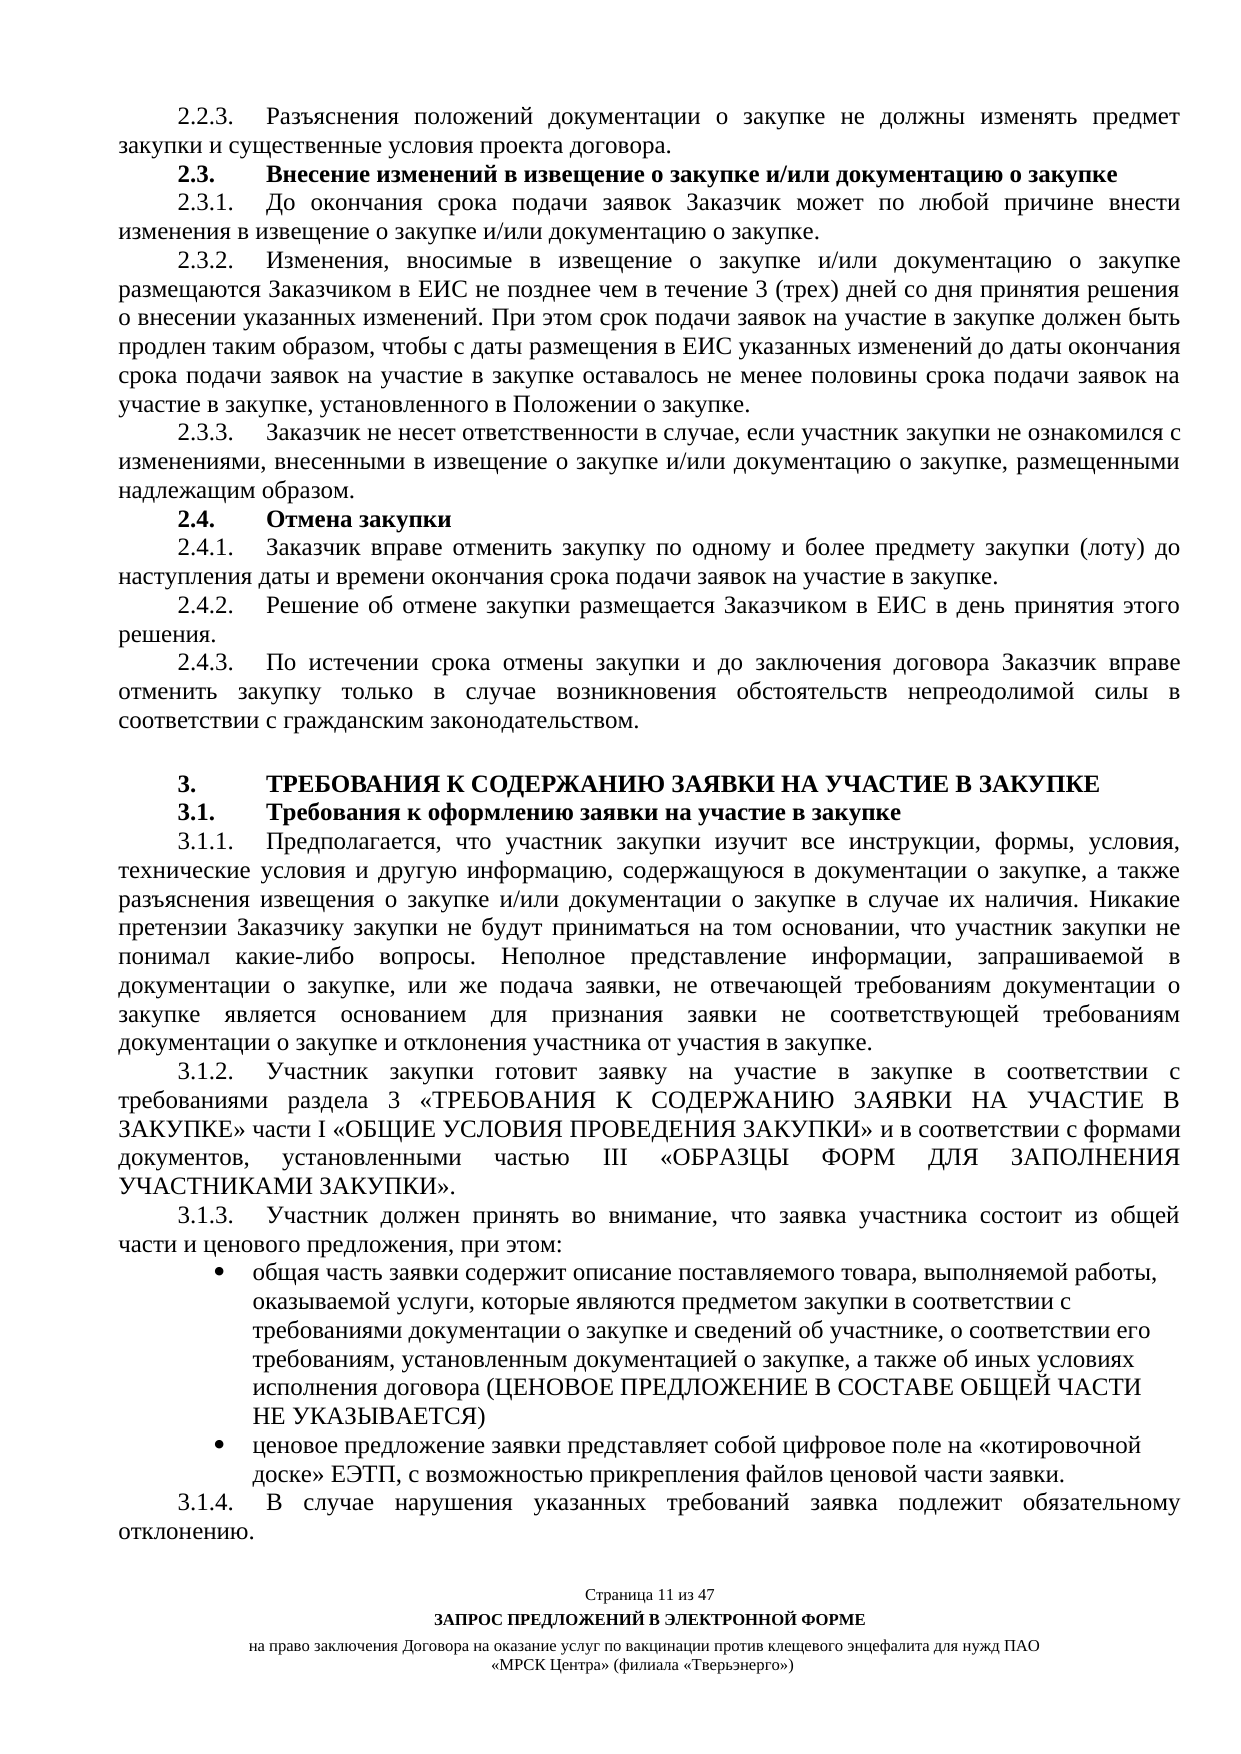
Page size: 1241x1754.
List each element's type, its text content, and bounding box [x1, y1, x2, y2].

subtitle В случае нарушения указанных требований заявка подлежит обязательному отклонению. [118, 1487, 1181, 1545]
subtitle Заказчик не несет ответственности в случае, если участник закупки не ознакомился с изменениями, внесенными в извещение о закупке и/или документацию о закупке, размещенными надлежащим образом. [118, 417, 1181, 504]
subtitle До окончания срока подачи заявок Заказчик может по любой причине внести изменения в извещение о закупке и/или документацию о закупке. [118, 187, 1181, 245]
subtitle Участник закупки готовит заявку на участие в закупке в соответствии с требованиями раздела 3 «ТРЕБОВАНИЯ К СОДЕРЖАНИЮ ЗАЯВКИ НА УЧАСТИЕ В ЗАКУПКЕ» части I «ОБЩИЕ УСЛОВИЯ ПРОВЕДЕНИЯ ЗАКУПКИ» и в соответствии с формами документов, установленными частью III «ОБРАЗЦЫ ФОРМ ДЛЯ ЗАПОЛНЕНИЯ УЧАСТНИКАМИ ЗАКУПКИ». [118, 1056, 1181, 1200]
subtitle ТРЕБОВАНИЯ К СОДЕРЖАНИЮ ЗАЯВКИ НА УЧАСТИЕ В ЗАКУПКЕ [118, 769, 1181, 797]
subtitle Требования к оформлению заявки на участие в закупке [118, 797, 1181, 826]
subtitle По истечении срока отмены закупки и до заключения договора Заказчик вправе отменить закупку только в случае возникновения обстоятельств непреодолимой силы в соответствии с гражданским законодательством. [118, 647, 1181, 734]
subtitle Отмена закупки [118, 504, 1181, 532]
list ценовое предложение заявки представляет собой цифровое поле на «котировочной доске» ЕЭТП, с возможностью прикрепления файлов ценовой части заявки. [215, 1430, 1181, 1487]
subtitle Предполагается, что участник закупки изучит все инструкции, формы, условия, технические условия и другую информацию, содержащуюся в документации о закупке, а также разъяснения извещения о закупке и/или документации о закупке в случае их наличия. Никакие претензии Заказчику закупки не будут приниматься на том основании, что участник закупки не понимал какие-либо вопросы. Неполное представление информации, запрашиваемой в документации о закупке, или же подача заявки, не отвечающей требованиям документации о закупке является основанием для признания заявки не соответствующей требованиям документации о закупке и отклонения участника от участия в закупке. [118, 826, 1181, 1056]
subtitle Изменения, вносимые в извещение о закупке и/или документацию о закупке размещаются Заказчиком в ЕИС не позднее чем в течение 3 (трех) дней со дня принятия решения о внесении указанных изменений. При этом срок подачи заявок на участие в закупке должен быть продлен таким образом, чтобы с даты размещения в ЕИС указанных изменений до даты окончания срока подачи заявок на участие в закупке оставалось не менее половины срока подачи заявок на участие в закупке, установленного в Положении о закупке. [118, 245, 1181, 417]
subtitle Участник должен принять во внимание, что заявка участника состоит из общей части и ценового предложения, при этом: [118, 1200, 1181, 1257]
subtitle Разъяснения положений документации о закупке не должны изменять предмет закупки и существенные условия проекта договора. [118, 101, 1181, 159]
list общая часть заявки содержит описание поставляемого товара, выполняемой работы, оказываемой услуги, которые являются предметом закупки в соответствии с требованиями документации о закупке и сведений об участнике, о соответствии его требованиям, установленным документацией о закупке, а также об иных условиях исполнения договора (ЦЕНОВОЕ ПРЕДЛОЖЕНИЕ В СОСТАВЕ ОБЩЕЙ ЧАСТИ НЕ УКАЗЫВАЕТСЯ) [215, 1257, 1181, 1430]
subtitle Решение об отмене закупки размещается Заказчиком в ЕИС в день принятия этого решения. [118, 590, 1181, 647]
subtitle Заказчик вправе отменить закупку по одному и более предмету закупки (лоту) до наступления даты и времени окончания срока подачи заявок на участие в закупке. [118, 532, 1181, 590]
subtitle Внесение изменений в извещение о закупке и/или документацию о закупке [118, 159, 1181, 187]
